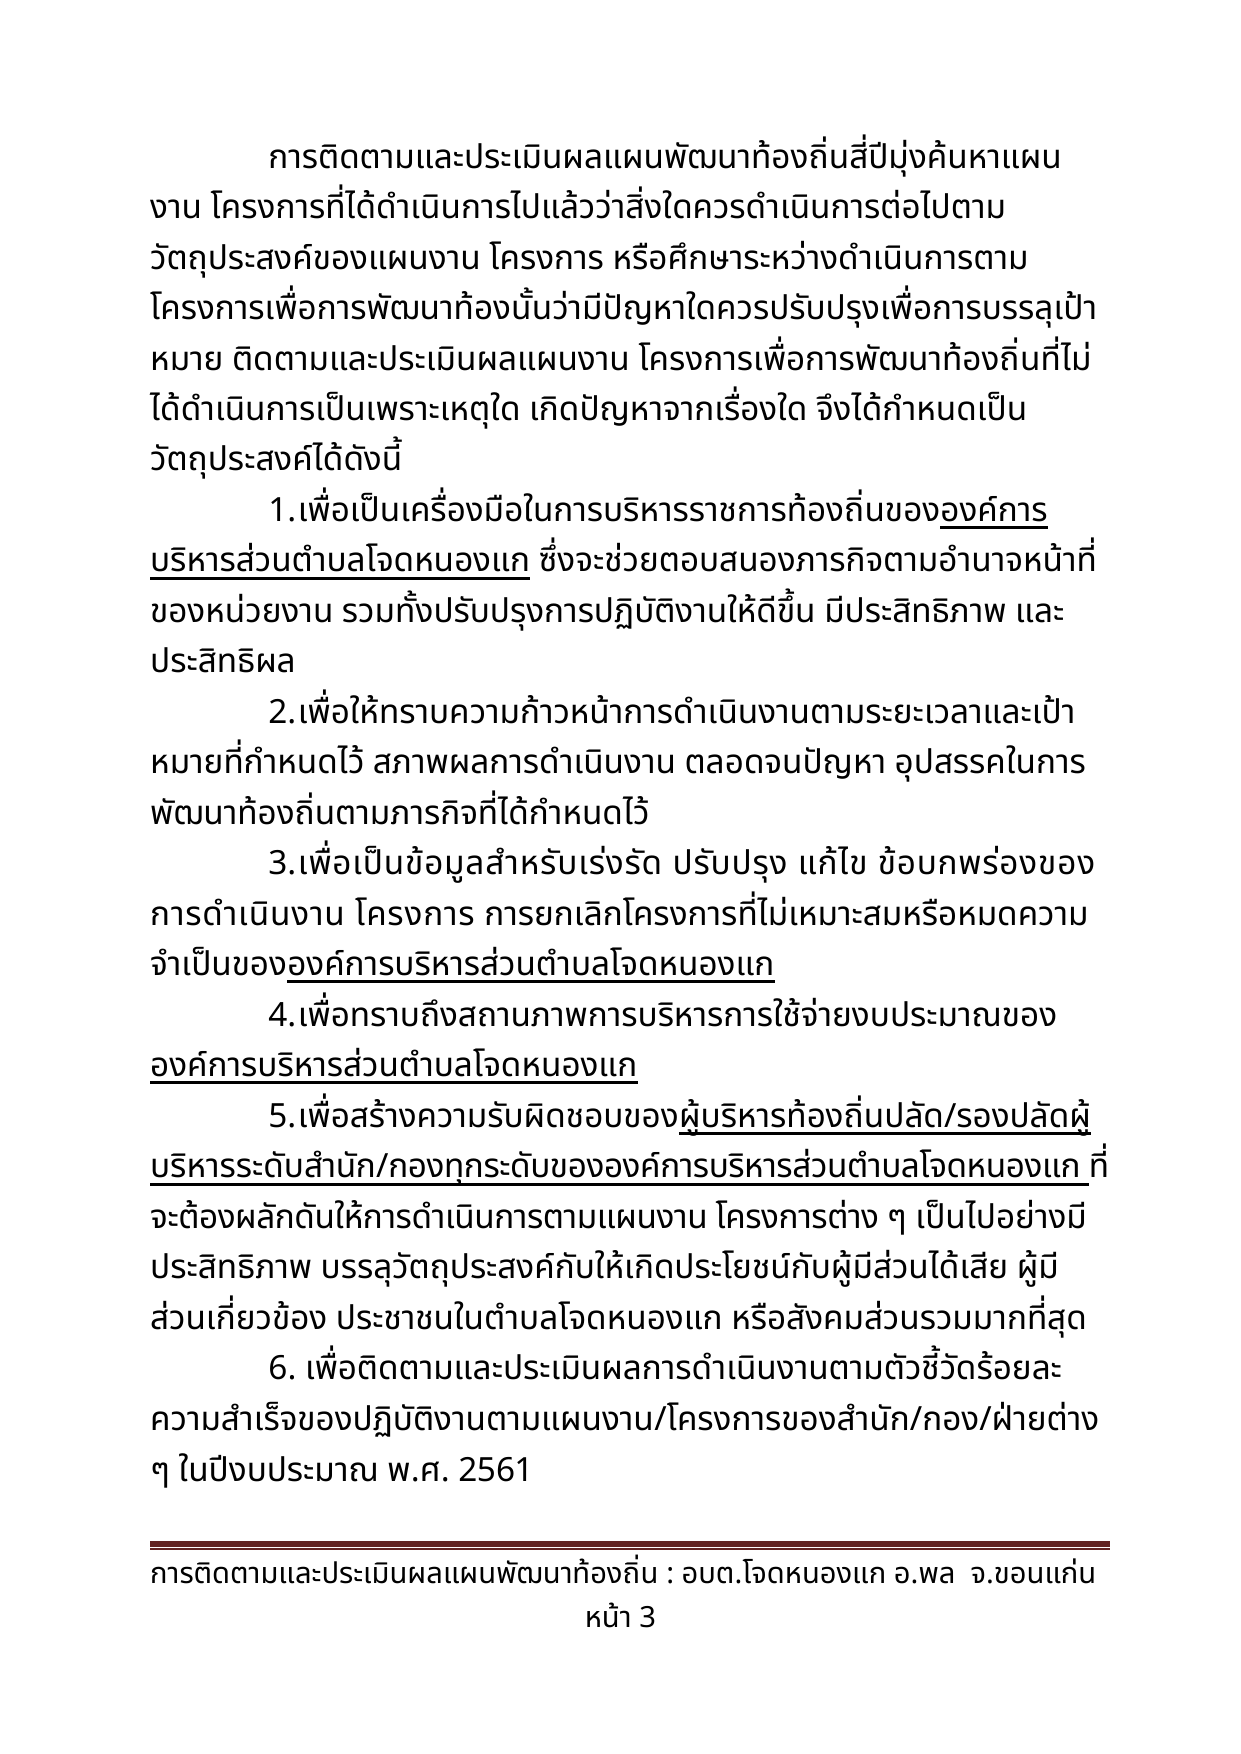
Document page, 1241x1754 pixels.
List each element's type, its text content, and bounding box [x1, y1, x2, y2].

text การติดตามและประเมินผลแผนพัฒนาท้องถิ่นสี่ปีมุ่งค้นหาแผนงาน โครงการที่ได้ดำเนินการไปแล้วว่าสิ่งใดควรดำเนินการต่อไปตามวัตถุประสงค์ของแผนงาน โครงการ หรือศึกษาระหว่างดำเนินการตามโครงการเพื่อการพัฒนาท้องนั้นว่ามีปัญหาใดควรปรับปรุงเพื่อการบรรลุเป้าหมาย ติดตามและประเมินผลแผนงาน โครงการเพื่อการพัฒนาท้องถิ่นที่ไม่ได้ดำเนินการเป็นเพราะเหตุใด เกิดปัญหาจากเรื่องใด จึงได้กำหนดเป็นวัตถุประสงค์ได้ดังนี้ [150, 133, 1110, 486]
text 6. เพื่อติดตามและประเมินผลการดำเนินงานตามตัวชี้วัดร้อยละความสำเร็จของปฏิบัติงานตามแผนงาน/โครงการของสำนัก/กอง/ฝ่ายต่าง ๆ ในปีงบประมาณ พ.ศ. 2561 [150, 1344, 1110, 1496]
text 2. เพื่อให้ทราบความก้าวหน้าการดำเนินงานตามระยะเวลาและเป้าหมายที่กำหนดไว้ สภาพผลการดำเนินงาน ตลอดจนปัญหา อุปสรรคในการพัฒนาท้องถิ่นตามภารกิจที่ได้กำหนดไว้ [150, 688, 1110, 839]
text 3. เพื่อเป็นข้อมูลสำหรับเร่งรัด ปรับปรุง แก้ไข ข้อบกพร่องของการดำเนินงาน โครงการ การยกเลิกโครงการที่ไม่เหมาะสมหรือหมดความจำเป็นขององค์การบริหารส่วนตำบลโจดหนองแก [150, 839, 1110, 991]
text 5. เพื่อสร้างความรับผิดชอบของผู้บริหารท้องถิ่นปลัด/รองปลัดผู้บริหารระดับสำนัก/กองทุกระดับขององค์การบริหารส่วนตำบลโจดหนองแก ที่จะต้องผลักดันให้การดำเนินการตามแผนงาน โครงการต่าง ๆ เป็นไปอย่างมีประสิทธิภาพ บรรลุวัตถุประสงค์กับให้เกิดประโยชน์กับผู้มีส่วนได้เสีย ผู้มีส่วนเกี่ยวข้อง ประชาชนในตำบลโจดหนองแก หรือสังคมส่วนรวมมากที่สุด [150, 1092, 1110, 1344]
text 4. เพื่อทราบถึงสถานภาพการบริหารการใช้จ่ายงบประมาณขององค์การบริหารส่วนตำบลโจดหนองแก [150, 991, 1110, 1092]
text 1. เพื่อเป็นเครื่องมือในการบริหารราชการท้องถิ่นขององค์การบริหารส่วนตำบลโจดหนองแก ซึ่งจะช่วยตอบสนองภารกิจตามอำนาจหน้าที่ของหน่วยงาน รวมทั้งปรับปรุงการปฏิบัติงานให้ดีขึ้น มีประสิทธิภาพ และประสิทธิผล [150, 486, 1110, 688]
